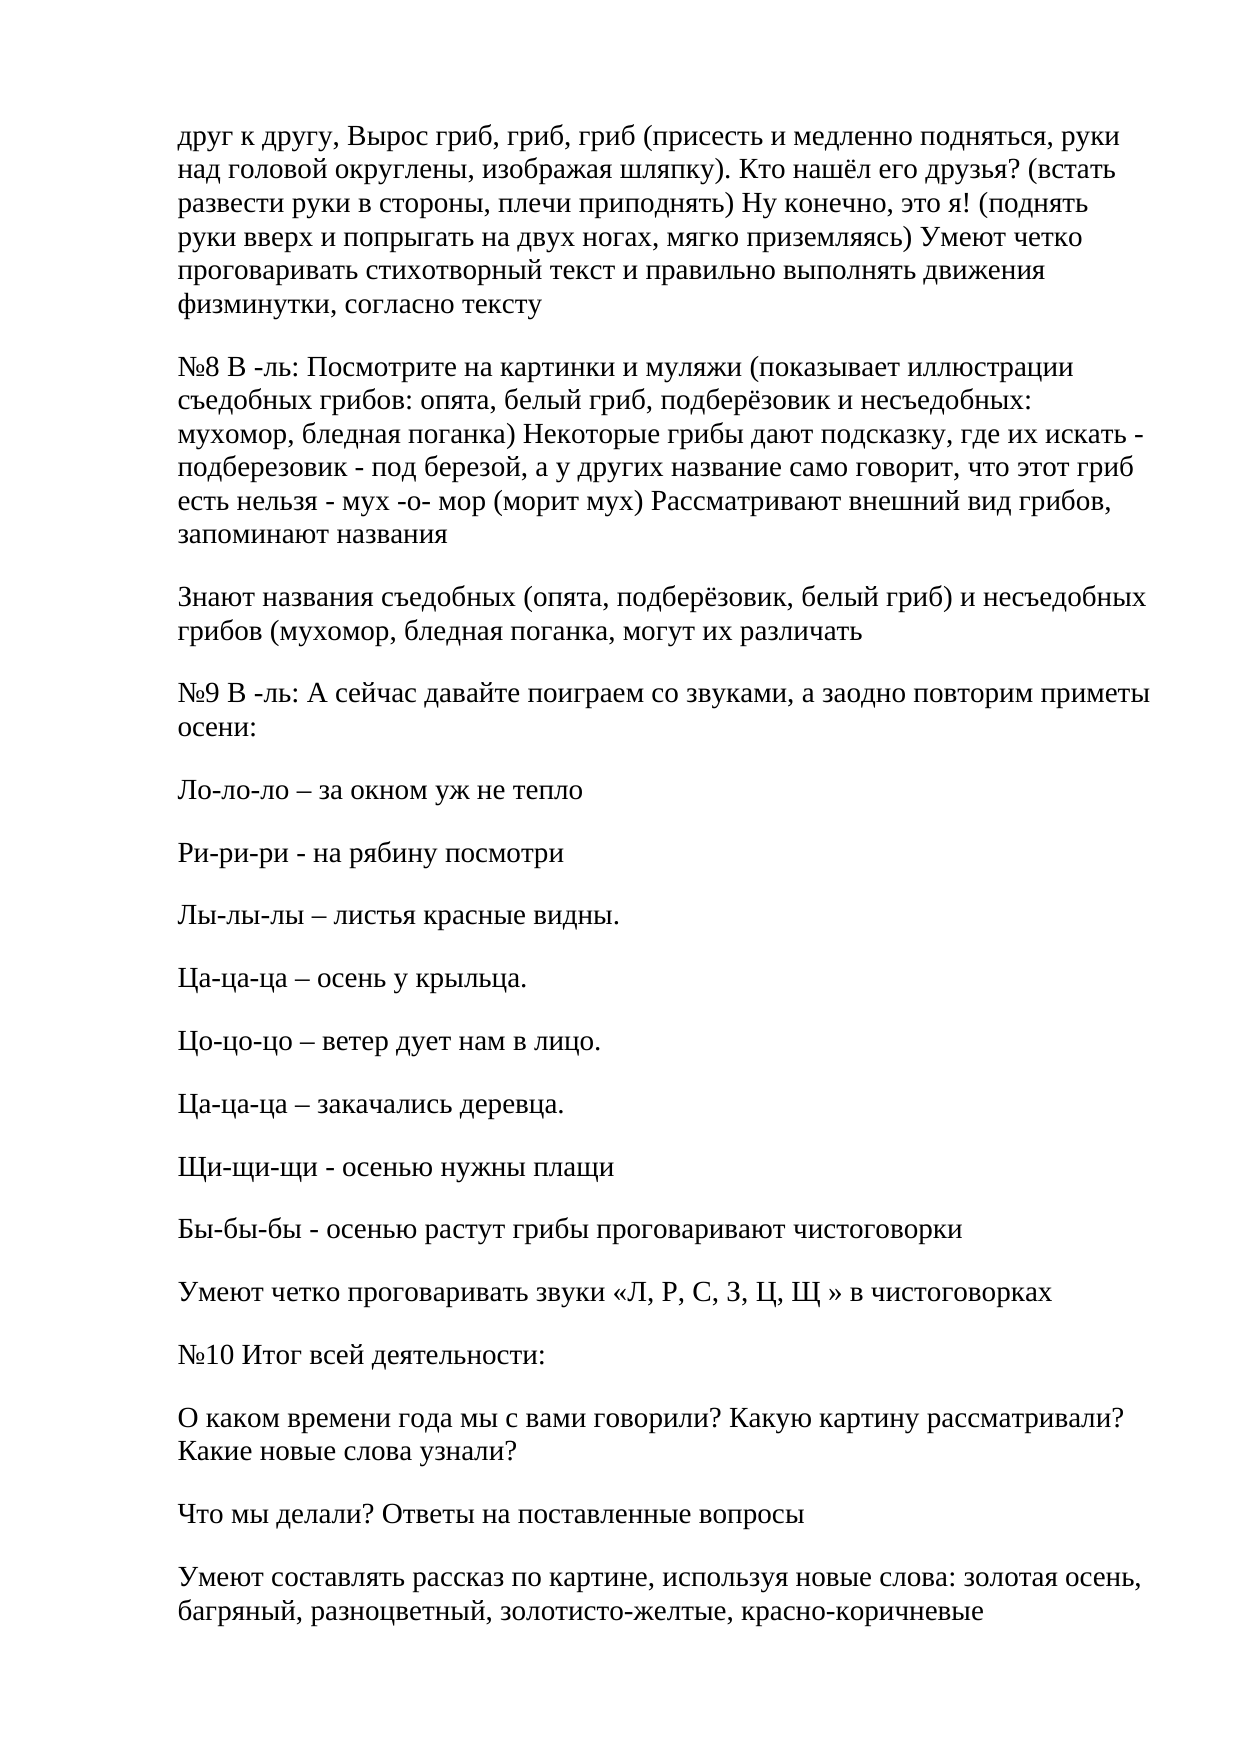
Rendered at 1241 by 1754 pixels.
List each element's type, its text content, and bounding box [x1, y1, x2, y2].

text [177, 118, 1152, 319]
text Знают названия съедобных (опята, подберёзовик, белый гриб) и несъедобных грибов (мухомор, бледная поганка, могут их различать [177, 579, 1152, 646]
text Цо-цо-цо – ветер дует нам в лицо. [177, 1023, 1152, 1057]
text О каком времени года мы с вами говорили? Какую картину рассматривали? Какие новые слова узнали? [177, 1400, 1152, 1467]
text Умеют четко проговаривать звуки «Л, Р, С, З, Ц, Щ » в чистоговорках [177, 1274, 1152, 1308]
text Умеют составлять рассказ по картине, используя новые слова: золотая осень, багряный, разноцветный, золотисто-желтые, красно-коричневые [177, 1559, 1152, 1626]
text Ца-ца-ца – закачались деревца. [177, 1086, 1152, 1119]
text Ри-ри-ри - на рябину посмотри [177, 835, 1152, 868]
text №10 Итог всей деятельности: [177, 1337, 1152, 1371]
text Лы-лы-лы – листья красные видны. [177, 897, 1152, 931]
text Ца-ца-ца – осень у крыльца. [177, 960, 1152, 994]
text №8 В -ль: Посмотрите на картинки и муляжи (показывает иллюстрации съедобных грибов: опята, белый гриб, подберёзовик и несъедобных: мухомор, бледная поганка) Некоторые грибы дают подсказку, где их искать - подберезовик - под березой, а у других название само говорит, что этот гриб есть нельзя - мух -о- мор (морит мух) Рассматривают внешний вид грибов, запоминают названия [177, 349, 1152, 550]
text Что мы делали? Ответы на поставленные вопросы [177, 1496, 1152, 1530]
text Щи-щи-щи - осенью нужны плащи [177, 1149, 1152, 1182]
text Ло-ло-ло – за окном уж не тепло [177, 772, 1152, 805]
text №9 В -ль: А сейчас давайте поиграем со звуками, а заодно повторим приметы осени: [177, 676, 1152, 743]
text Бы-бы-бы - осенью растут грибы проговаривают чистоговорки [177, 1212, 1152, 1245]
